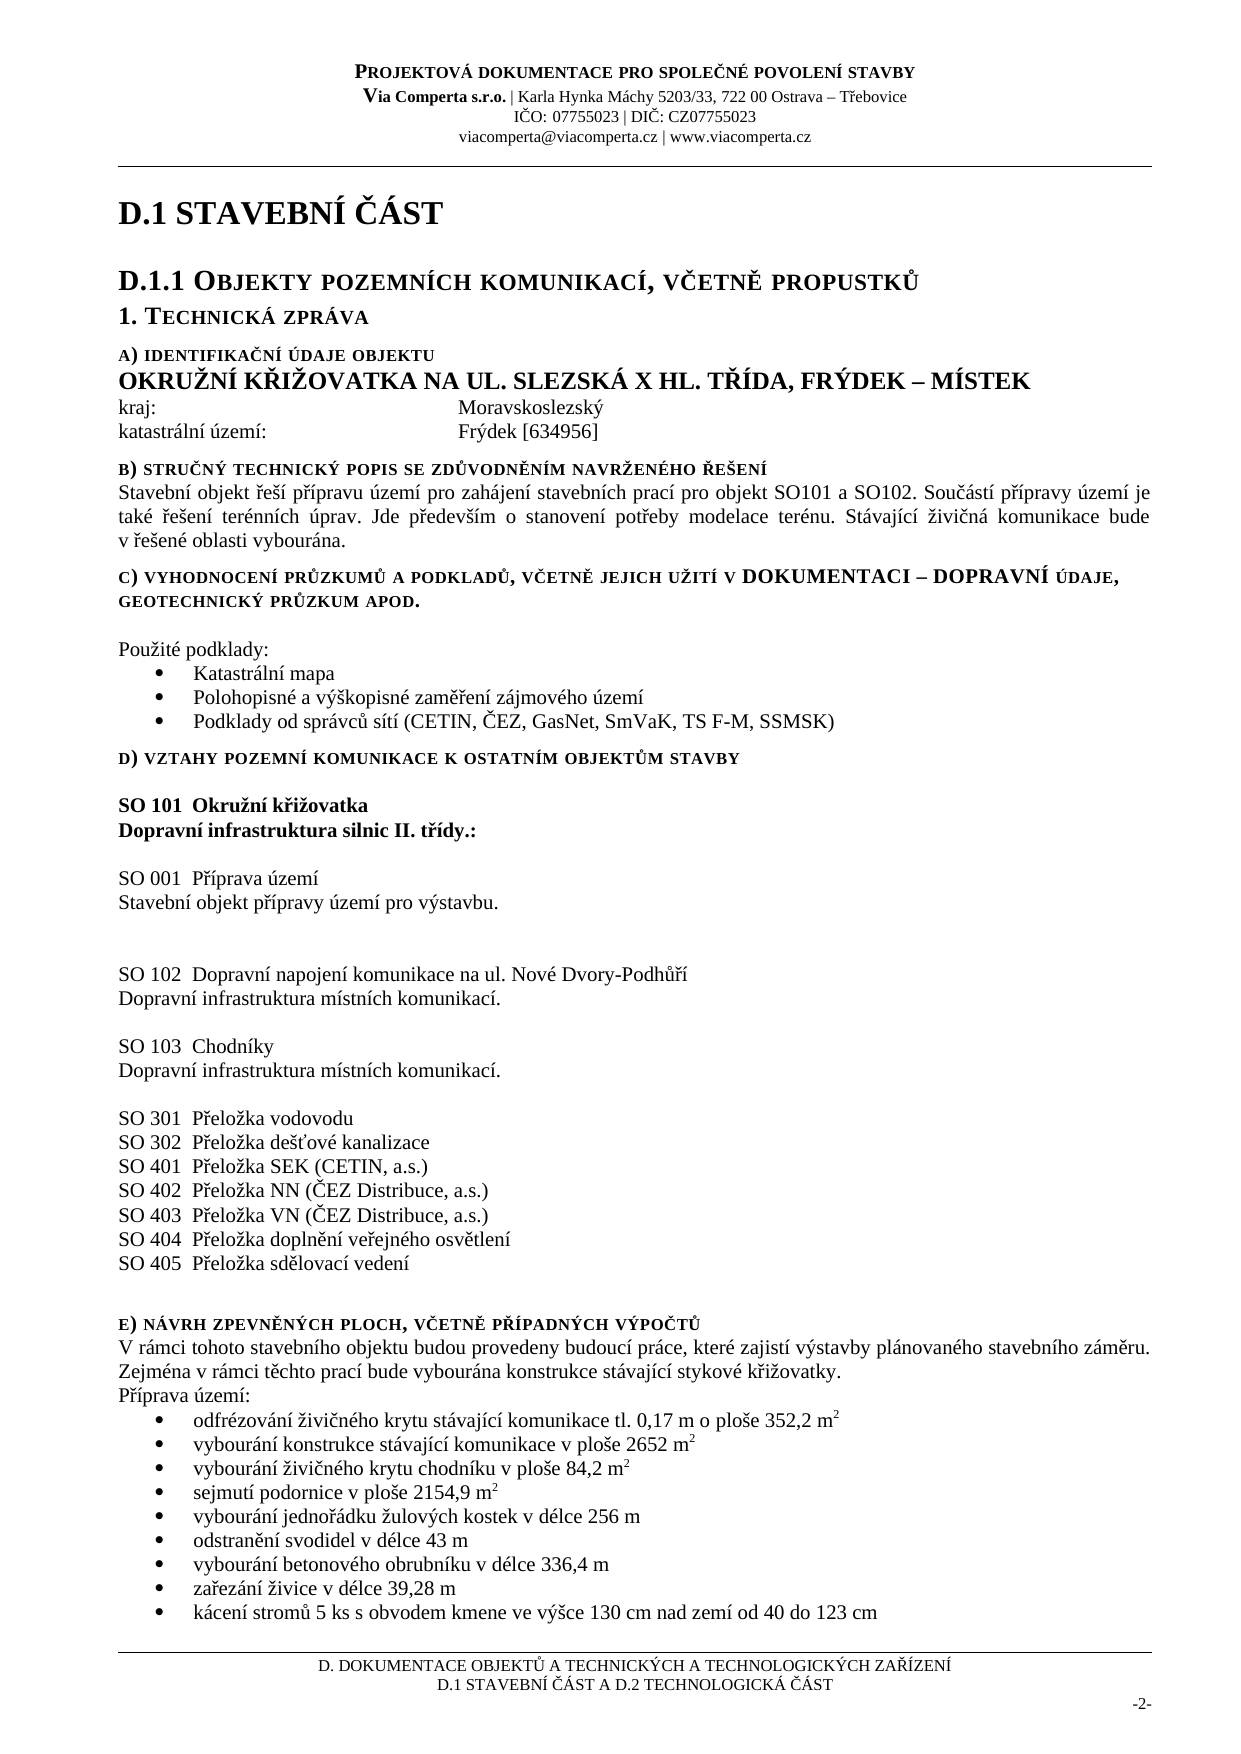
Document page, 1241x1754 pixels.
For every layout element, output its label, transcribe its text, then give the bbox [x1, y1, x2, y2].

list vybourání konstrukce stávající komunikace v ploše 2652 m2 [156, 1432, 1152, 1456]
list vybourání živičného krytu chodníku v ploše 84,2 m2 [156, 1456, 1152, 1480]
list odfrézování živičného krytu stávající komunikace tl. 0,17 m o ploše 352,2 m2 [156, 1407, 1152, 1432]
text SO 401 Přeložka SEK (CETIN, a.s.) [118, 1154, 1152, 1178]
subtitle e) návrh zpevněných ploch, včetně případných výpočtů [118, 1311, 1152, 1335]
text SO 102 Dopravní napojení komunikace na ul. Nové Dvory-Podhůří [118, 962, 1152, 986]
text Stavební objekt řeší přípravu území pro zahájení stavebních prací pro objekt SO101 a SO102. Součástí přípravy území je také řešení terénních úprav. Jde především o stanovení potřeby modelace terénu. Stávající živičná komunikace bude v řešené oblasti vybourána. [118, 480, 1152, 552]
subtitle D.1.1 Objekty pozemních komunikací, včetně propustků [118, 263, 1152, 297]
subtitle a) identifikační údaje objektu [118, 342, 1152, 366]
text SO 302 Přeložka dešťové kanalizace [118, 1130, 1152, 1154]
list Polohopisné a výškopisné zaměření zájmového území [156, 685, 1152, 709]
list sejmutí podornice v ploše 2154,9 m2 [156, 1480, 1152, 1504]
text SO 403 Přeložka VN (ČEZ Distribuce, a.s.) [118, 1202, 1152, 1227]
text OKRUŽNÍ KŘIŽOVATKA NA UL. SLEZSKÁ X HL. TŘÍDA, FRÝDEK – MÍSTEK [118, 366, 1152, 395]
list zařezání živice v délce 39,28 m [156, 1576, 1152, 1600]
list vybourání betonového obrubníku v délce 336,4 m [156, 1552, 1152, 1576]
text SO 103 Chodníky [118, 1034, 1152, 1058]
text Dopravní infrastruktura silnic II. třídy.: [118, 817, 1152, 842]
subtitle b) stručný technický popis se zdůvodněním navrženého řešení [118, 456, 1152, 480]
list vybourání jednořádku žulových kostek v délce 256 m [156, 1504, 1152, 1528]
text SO 001 Příprava území [118, 866, 1152, 890]
subtitle c) vyhodnocení průzkumů a podkladů, včetně jejich užití v DOKUMENTACI – DOPRAVNÍ údaje, geotechnický průzkum apod. [118, 564, 1152, 612]
text Použité podklady: [118, 637, 1152, 661]
text Příprava území: [118, 1383, 1152, 1407]
text D.1 STAVEBNÍ ČÁST [118, 194, 1152, 232]
list odstranění svodidel v délce 43 m [156, 1528, 1152, 1552]
subtitle d) vztahy pozemní komunikace k ostatním objektům stavby [118, 745, 1152, 769]
text SO 404 Přeložka doplnění veřejného osvětlení [118, 1227, 1152, 1251]
list Podklady od správců sítí (CETIN, ČEZ, GasNet, SmVaK, TS F-M, SSMSK) [156, 709, 1152, 733]
text Dopravní infrastruktura místních komunikací. [118, 986, 1152, 1010]
text Dopravní infrastruktura místních komunikací. [118, 1058, 1152, 1082]
list Katastrální mapa [156, 661, 1152, 685]
text katastrální území: Frýdek [634956] [118, 419, 1152, 443]
text V rámci tohoto stavebního objektu budou provedeny budoucí práce, které zajistí výstavby plánovaného stavebního záměru. Zejména v rámci těchto prací bude vybourána konstrukce stávající stykové křižovatky. [118, 1335, 1152, 1383]
subtitle 1. Technická zpráva [118, 301, 1152, 330]
text SO 301 Přeložka vodovodu [118, 1106, 1152, 1130]
text Stavební objekt přípravy území pro výstavbu. [118, 890, 1152, 914]
list kácení stromů 5 ks s obvodem kmene ve výšce 130 cm nad zemí od 40 do 123 cm [156, 1600, 1152, 1624]
text SO 402 Přeložka NN (ČEZ Distribuce, a.s.) [118, 1178, 1152, 1202]
text SO 405 Přeložka sdělovací vedení [118, 1251, 1152, 1275]
text SO 101 Okružní křižovatka [118, 793, 1152, 817]
text kraj: Moravskoslezský [118, 395, 1152, 419]
